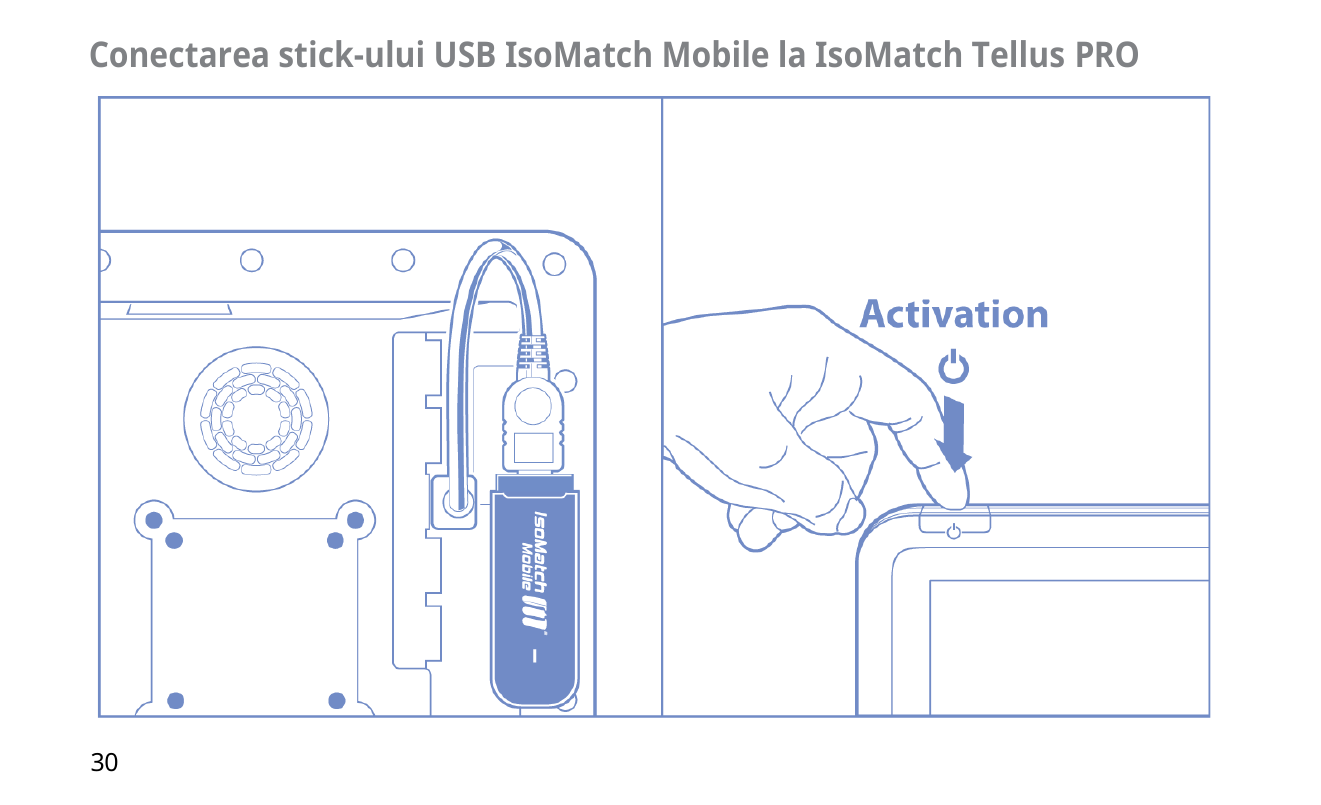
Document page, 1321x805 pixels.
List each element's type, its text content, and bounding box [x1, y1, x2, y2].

picture [97, 96, 1211, 718]
subtitle Conectarea stick-ului USB IsoMatch Mobile la IsoMatch Tellus PRO [88, 29, 1258, 78]
